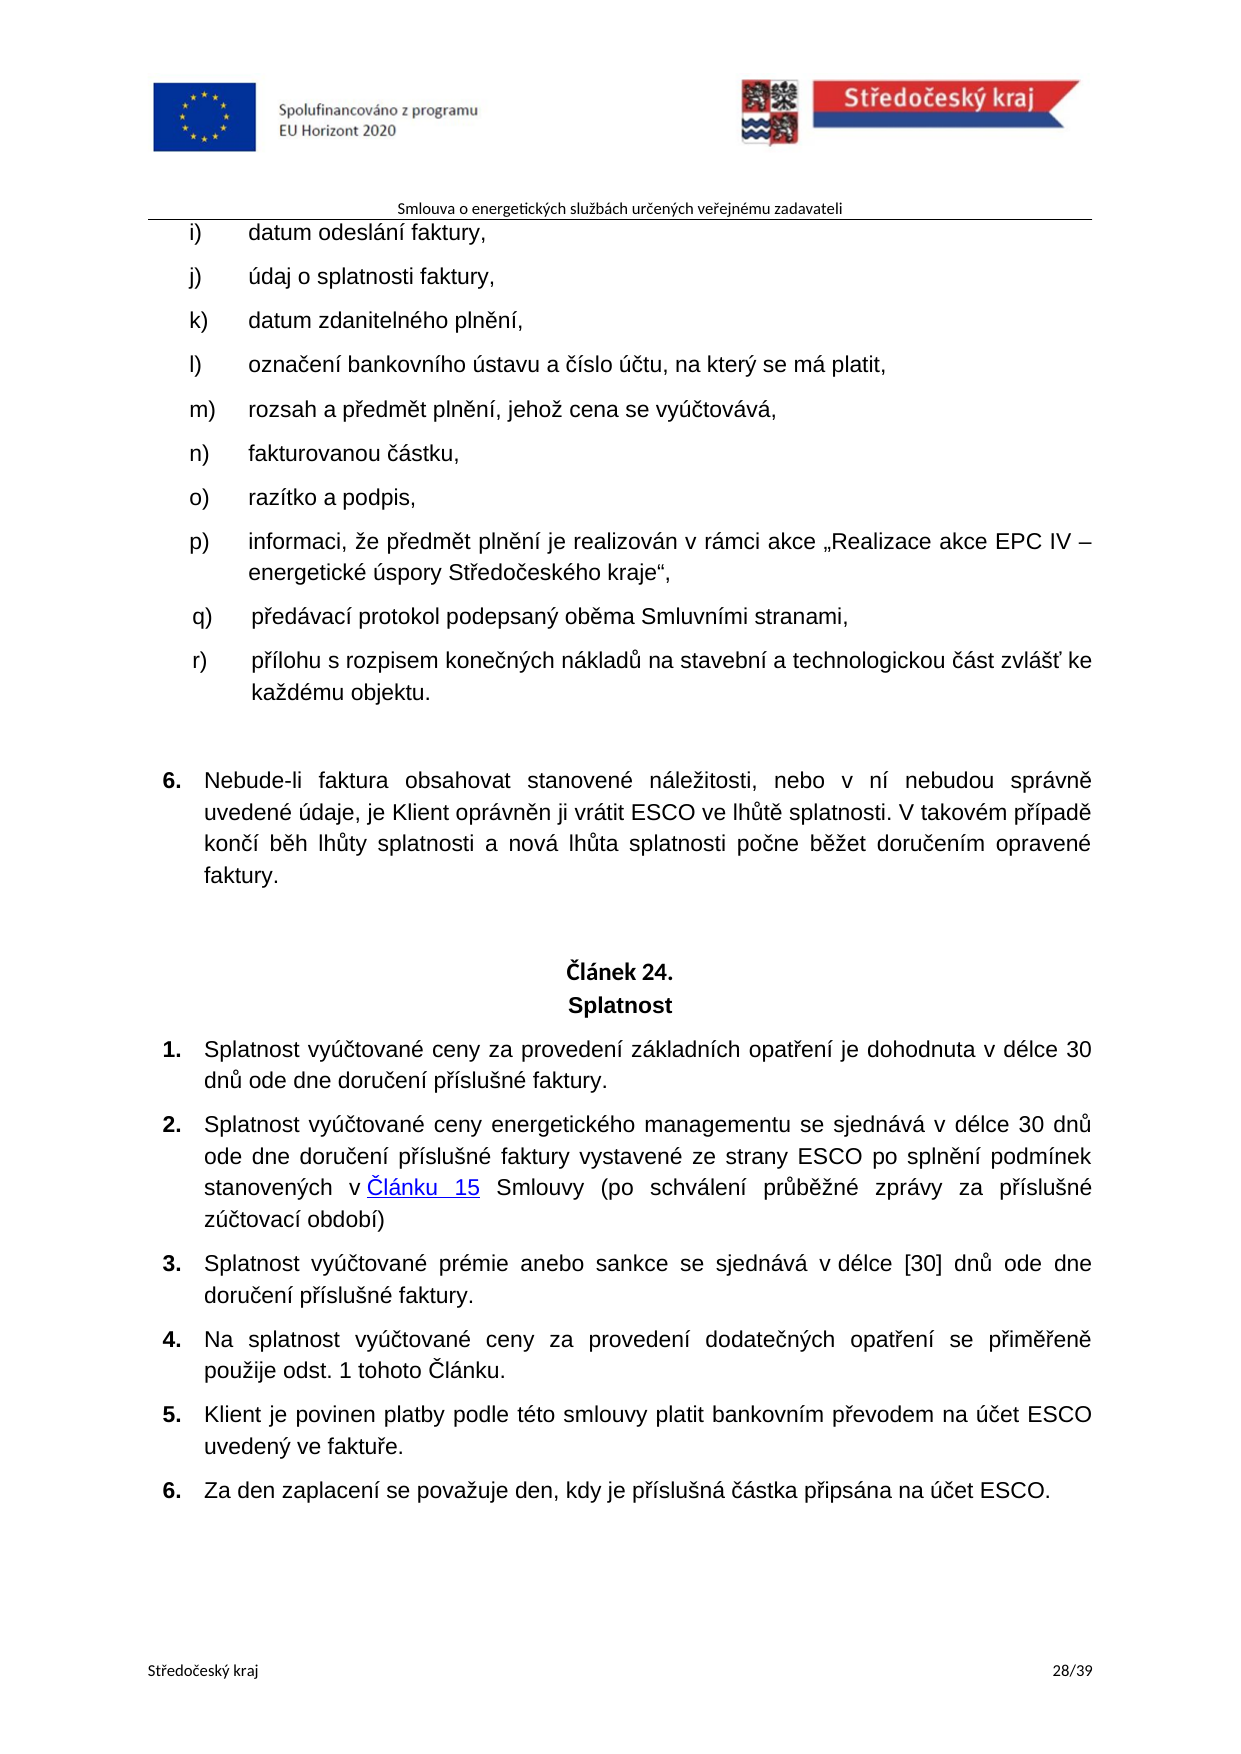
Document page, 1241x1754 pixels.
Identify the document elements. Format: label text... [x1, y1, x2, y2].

subtitle Za den zaplacení se považuje den, kdy je příslušná částka připsána na účet ESCO. [162, 1477, 1092, 1503]
subtitle Splatnost vyúčtované ceny energetického managementu se sjednává v délce 30 dnů ode dne doručení příslušné faktury vystavené ze strany ESCO po splnění podmínek stanovených v Článku 15 Smlouvy (po schválení průběžné zprávy za příslušné zúčtovací období) [162, 1111, 1092, 1232]
text r) přílohu s rozpisem konečných nákladů na stavební a technologickou část zvlášť ke každému objektu. [192, 647, 1092, 705]
subtitle Splatnost vyúčtované ceny za provedení základních opatření je dohodnuta v délce 30 dnů ode dne doručení příslušné faktury. [162, 1036, 1092, 1093]
subtitle údaj o splatnosti faktury, [189, 263, 1092, 290]
text q) předávací protokol podepsaný oběma Smluvními stranami, [192, 603, 1092, 630]
subtitle Nebude-li faktura obsahovat stanovené náležitosti, nebo v ní nebudou správně uvedené údaje, je Klient oprávněn ji vrátit ESCO ve lhůtě splatnosti. V takovém případě končí běh lhůty splatnosti a nová lhůta splatnosti počne běžet doručením opravené faktury. [162, 767, 1092, 888]
subtitle informaci, že předmět plnění je realizován v rámci akce „Realizace akce EPC IV – energetické úspory Středočeského kraje“, [189, 528, 1092, 586]
subtitle fakturovanou částku, [189, 439, 1092, 466]
subtitle Klient je povinen platby podle této smlouvy platit bankovním převodem na účet ESCO uvedený ve faktuře. [162, 1401, 1092, 1459]
subtitle označení bankovního ústavu a číslo účtu, na který se má platit, [189, 351, 1092, 378]
subtitle datum zdanitelného plnění, [189, 307, 1092, 334]
subtitle rozsah a předmět plnění, jehož cena se vyúčtovává, [189, 396, 1092, 422]
subtitle Splatnost vyúčtované prémie anebo sankce se sjednává v délce [30] dnů ode dne doručení příslušné faktury. [162, 1250, 1092, 1308]
subtitle datum odeslání faktury, [189, 220, 1092, 246]
picture [147, 73, 1093, 158]
subtitle razítko a podpis, [189, 484, 1092, 510]
subtitle Splatnost [148, 956, 1092, 1018]
subtitle Na splatnost vyúčtované ceny za provedení dodatečných opatření se přiměřeně použije odst. 1 tohoto Článku. [162, 1326, 1092, 1383]
